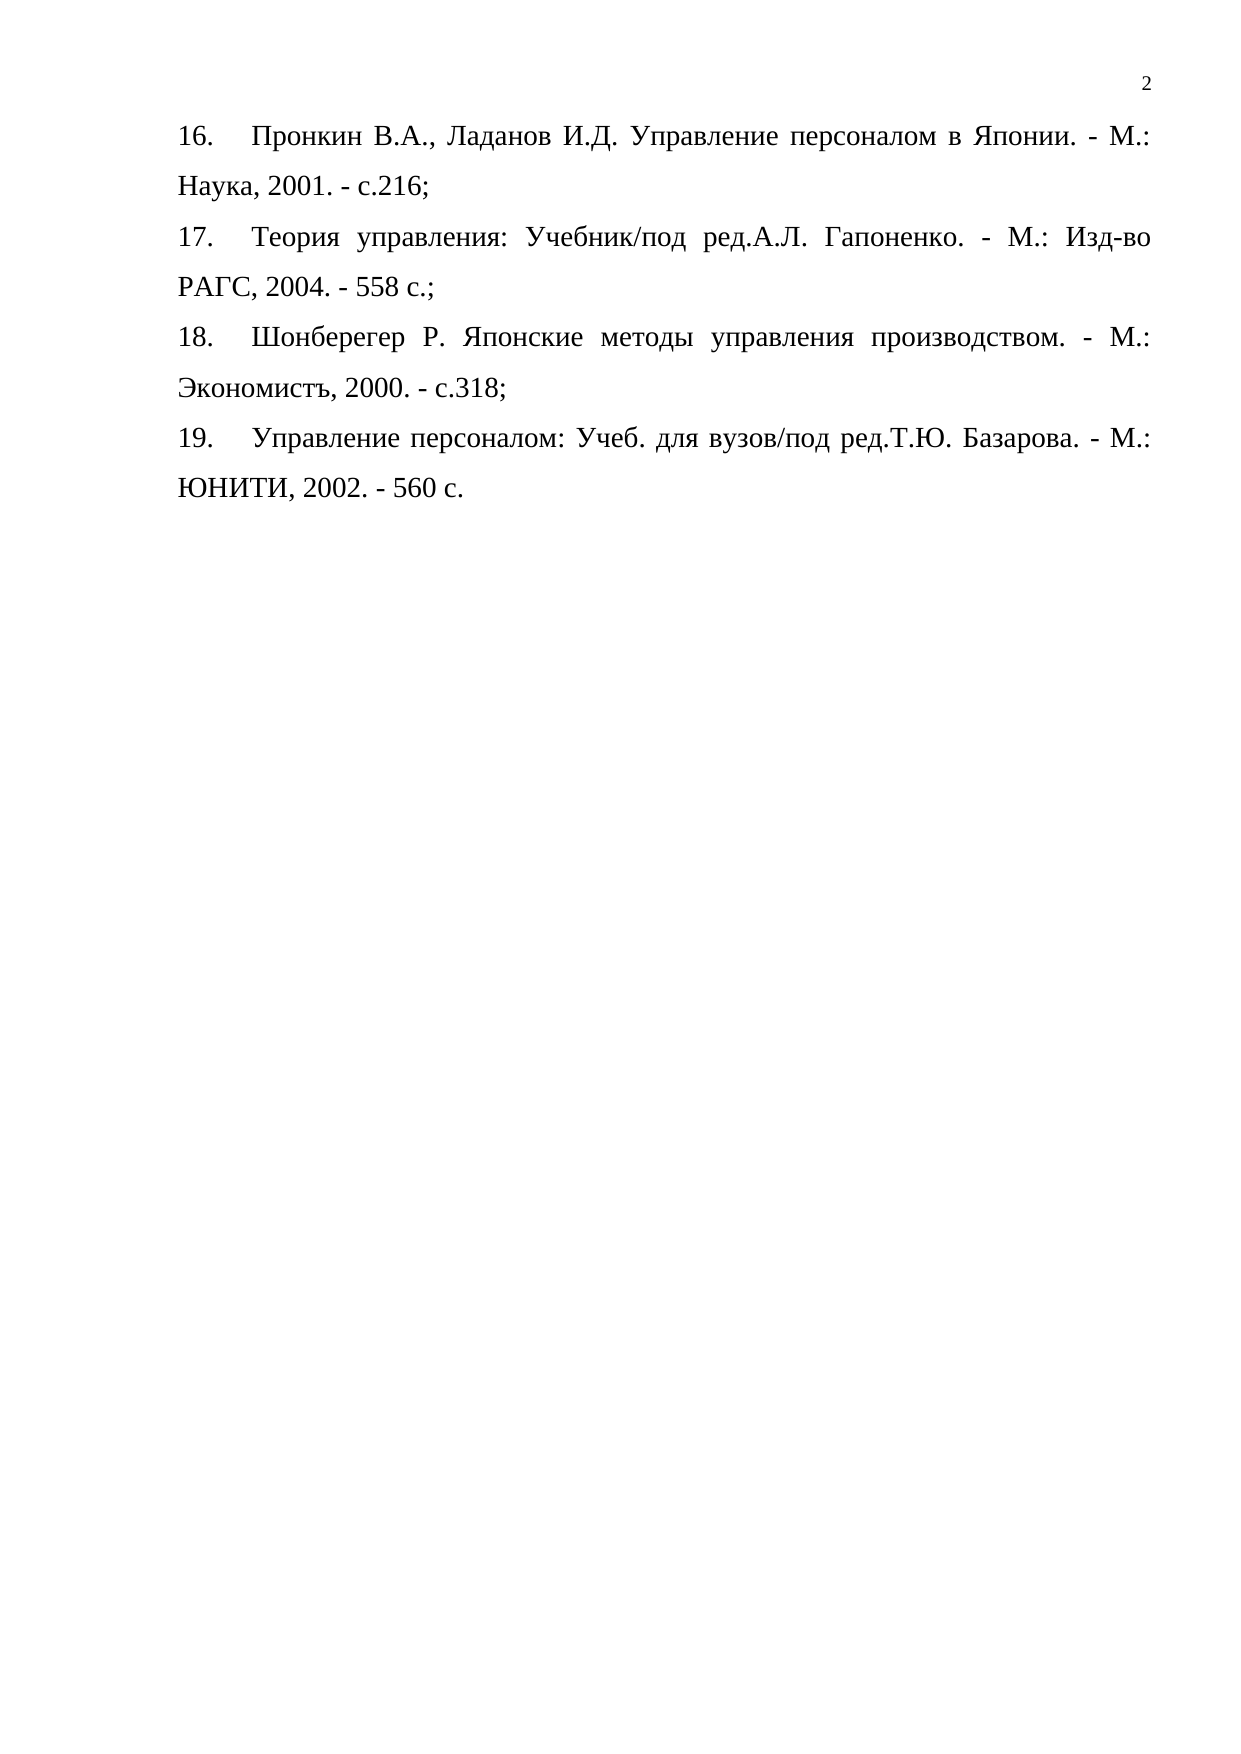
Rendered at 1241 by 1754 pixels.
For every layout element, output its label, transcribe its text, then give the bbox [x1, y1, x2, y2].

text Управление персоналом: Учеб. для вузов/под ред.Т.Ю. Базарова. - М.: ЮНИТИ, 2002. - 560 с. [177, 420, 1152, 504]
text Пронкин В.А., Ладанов И.Д. Управление персоналом в Японии. - М.: Наука, 2001. - с.216; [177, 118, 1152, 202]
text Шонберегер Р. Японские методы управления производством. - М.: Экономистъ, 2000. - с.318; [177, 319, 1152, 403]
text Теория управления: Учебник/под ред.А.Л. Гапоненко. - М.: Изд-во РАГС, 2004. - 558 с.; [177, 219, 1152, 303]
